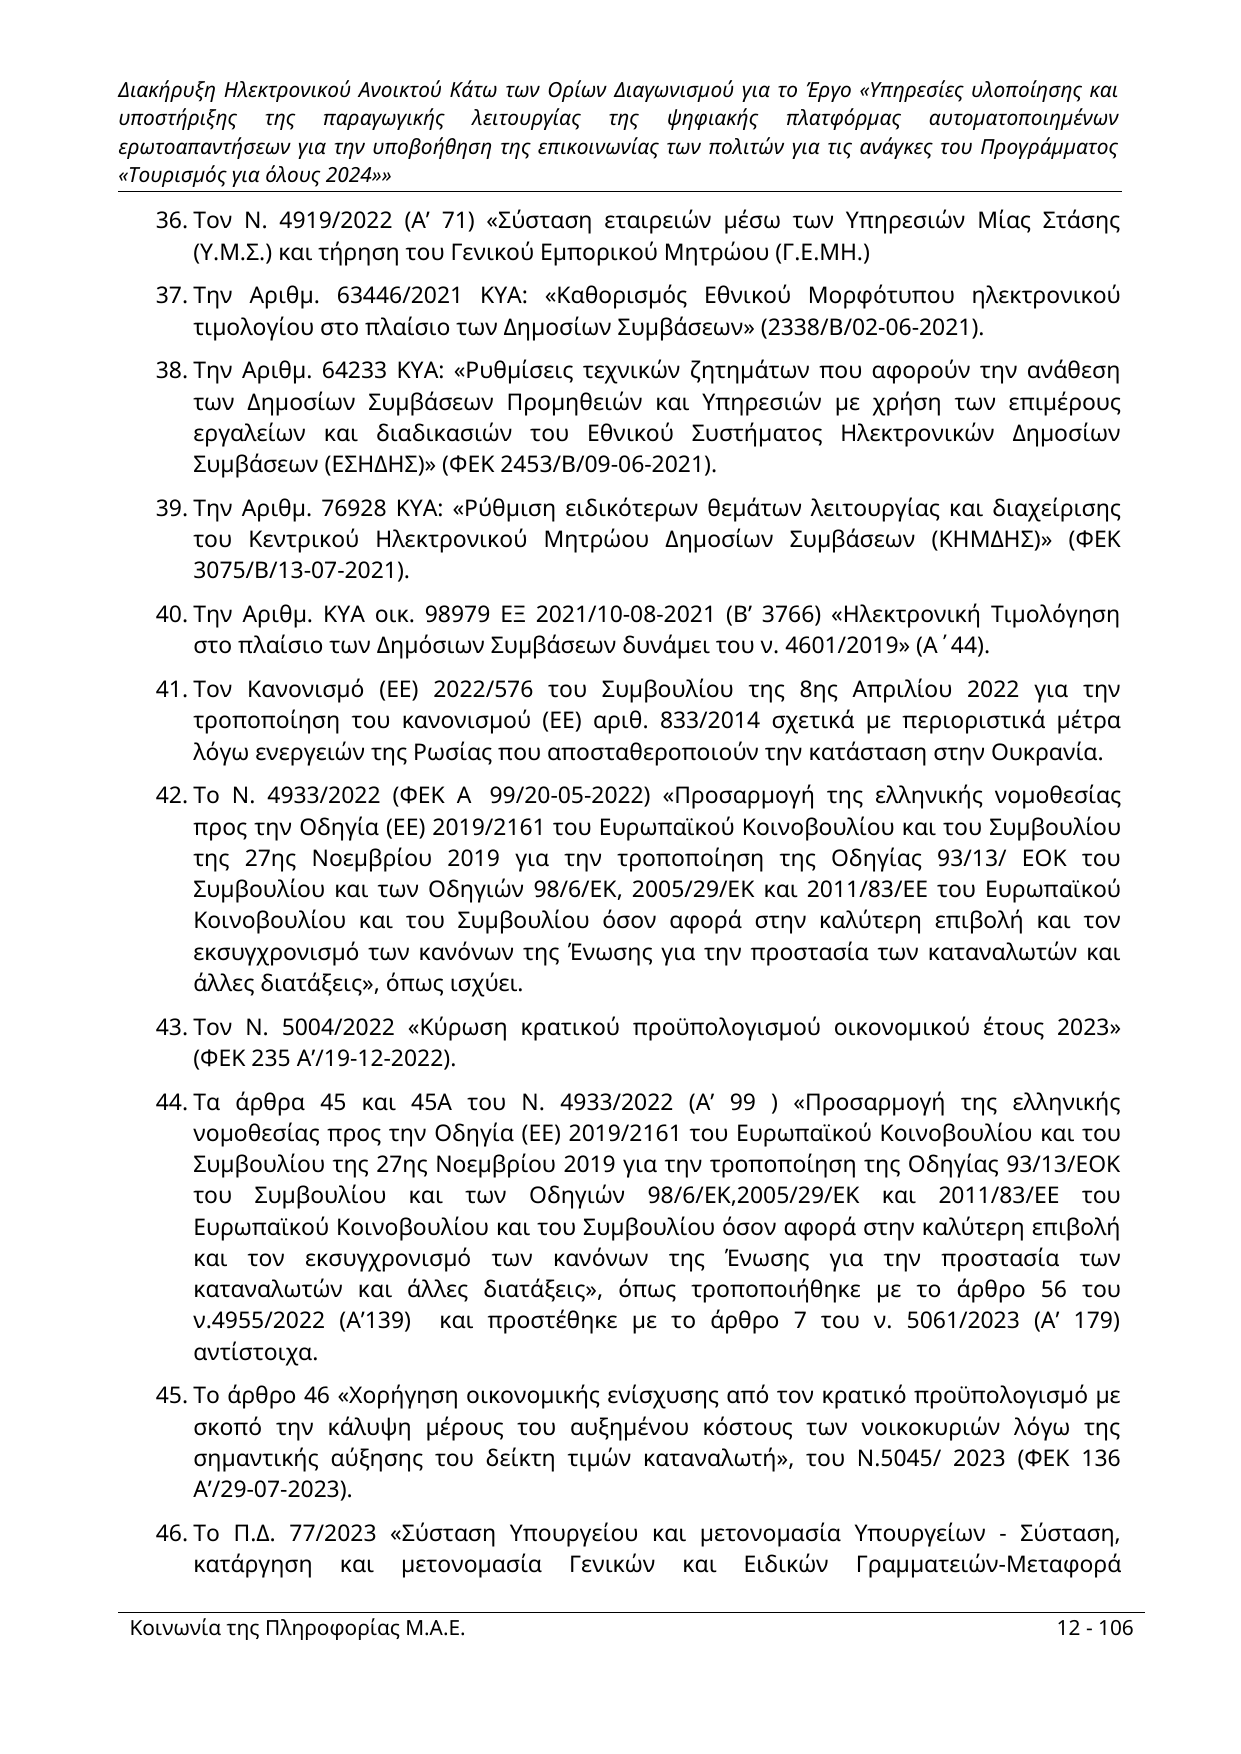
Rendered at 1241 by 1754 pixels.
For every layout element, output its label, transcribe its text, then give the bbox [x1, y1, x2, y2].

list Τον Κανονισμό (ΕΕ) 2022/576 του Συμβουλίου της 8ης Απριλίου 2022 για την τροποποίηση του κανονισμού (ΕΕ) αριθ. 833/2014 σχετικά με περιοριστικά μέτρα λόγω ενεργειών της Ρωσίας που αποσταθεροποιούν την κατάσταση στην Ουκρανία. [156, 673, 1122, 767]
list Την Αριθμ. 76928 ΚΥΑ: «Ρύθμιση ειδικότερων θεμάτων λειτουργίας και διαχείρισης του Κεντρικού Ηλεκτρονικού Μητρώου Δημοσίων Συμβάσεων (ΚΗΜΔΗΣ)» (ΦΕΚ 3075/Β/13-07-2021). [156, 492, 1122, 586]
list Την Αριθμ. ΚΥΑ οικ. 98979 ΕΞ 2021/10-08-2021 (Β’ 3766) «Ηλεκτρονική Τιμολόγηση στο πλαίσιο των Δημόσιων Συμβάσεων δυνάμει του ν. 4601/2019» (Α΄44). [156, 598, 1122, 661]
list Τα άρθρα 45 και 45Α του Ν. 4933/2022 (Α’ 99 ) «Προσαρμογή της ελληνικής νομοθεσίας προς την Οδηγία (ΕΕ) 2019/2161 του Ευρωπαϊκού Κοινοβουλίου και του Συμβουλίου της 27ης Νοεμβρίου 2019 για την τροποποίηση της Οδηγίας 93/13/ΕΟΚ του Συμβουλίου και των Οδηγιών 98/6/ΕΚ,2005/29/ΕΚ και 2011/83/ΕΕ του Ευρωπαϊκού Κοινοβουλίου και του Συμβουλίου όσον αφορά στην καλύτερη επιβολή και τον εκσυγχρονισμό των κανόνων της Ένωσης για την προστασία των καταναλωτών και άλλες διατάξεις», όπως τροποποιήθηκε με το άρθρο 56 του ν.4955/2022 (Α’139) και προστέθηκε με το άρθρο 7 του ν. 5061/2023 (Α’ 179) αντίστοιχα. [156, 1086, 1122, 1367]
list Την Αριθμ. 63446/2021 ΚΥΑ: «Καθορισμός Εθνικού Μορφότυπου ηλεκτρονικού τιμολογίου στο πλαίσιο των Δημοσίων Συμβάσεων» (2338/Β/02-06-2021). [156, 279, 1122, 342]
list Το Ν. 4933/2022 (ΦΕΚ Α 99/20-05-2022) «Προσαρμογή της ελληνικής νομοθεσίας προς την Οδηγία (ΕΕ) 2019/2161 του Ευρωπαϊκού Κοινοβουλίου και του Συμβουλίου της 27ης Νοεμβρίου 2019 για την τροποποίηση της Οδηγίας 93/13/ ΕΟΚ του Συμβουλίου και των Οδηγιών 98/6/ΕΚ, 2005/29/ΕΚ και 2011/83/ΕΕ του Ευρωπαϊκού Κοινοβουλίου και του Συμβουλίου όσον αφορά στην καλύτερη επιβολή και τον εκσυγχρονισμό των κανόνων της Ένωσης για την προστασία των καταναλωτών και άλλες διατάξεις», όπως ισχύει. [156, 779, 1122, 998]
list Τον Ν. 5004/2022 «Κύρωση κρατικού προϋπολογισμού οικονομικού έτους 2023» (ΦΕΚ 235 A’/19-12-2022). [156, 1011, 1122, 1073]
list Τον Ν. 4919/2022 (Α’ 71) «Σύσταση εταιρειών μέσω των Υπηρεσιών Μίας Στάσης (Υ.Μ.Σ.) και τήρηση του Γενικού Εμπορικού Μητρώου (Γ.Ε.ΜΗ.) [156, 204, 1122, 267]
list Το άρθρο 46 «Χορήγηση οικονομικής ενίσχυσης από τον κρατικό προϋπολογισμό με σκοπό την κάλυψη μέρους του αυξημένου κόστους των νοικοκυριών λόγω της σημαντικής αύξησης του δείκτη τιμών καταναλωτή», του Ν.5045/ 2023 (ΦΕΚ 136 Α’/29-07-2023). [156, 1379, 1122, 1504]
list Την Αριθμ. 64233 ΚΥΑ: «Ρυθμίσεις τεχνικών ζητημάτων που αφορούν την ανάθεση των Δημοσίων Συμβάσεων Προμηθειών και Υπηρεσιών με χρήση των επιμέρους εργαλείων και διαδικασιών του Εθνικού Συστήματος Ηλεκτρονικών Δημοσίων Συμβάσεων (ΕΣΗΔΗΣ)» (ΦΕΚ 2453/Β/09-06-2021). [156, 354, 1122, 479]
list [156, 1517, 1122, 1579]
